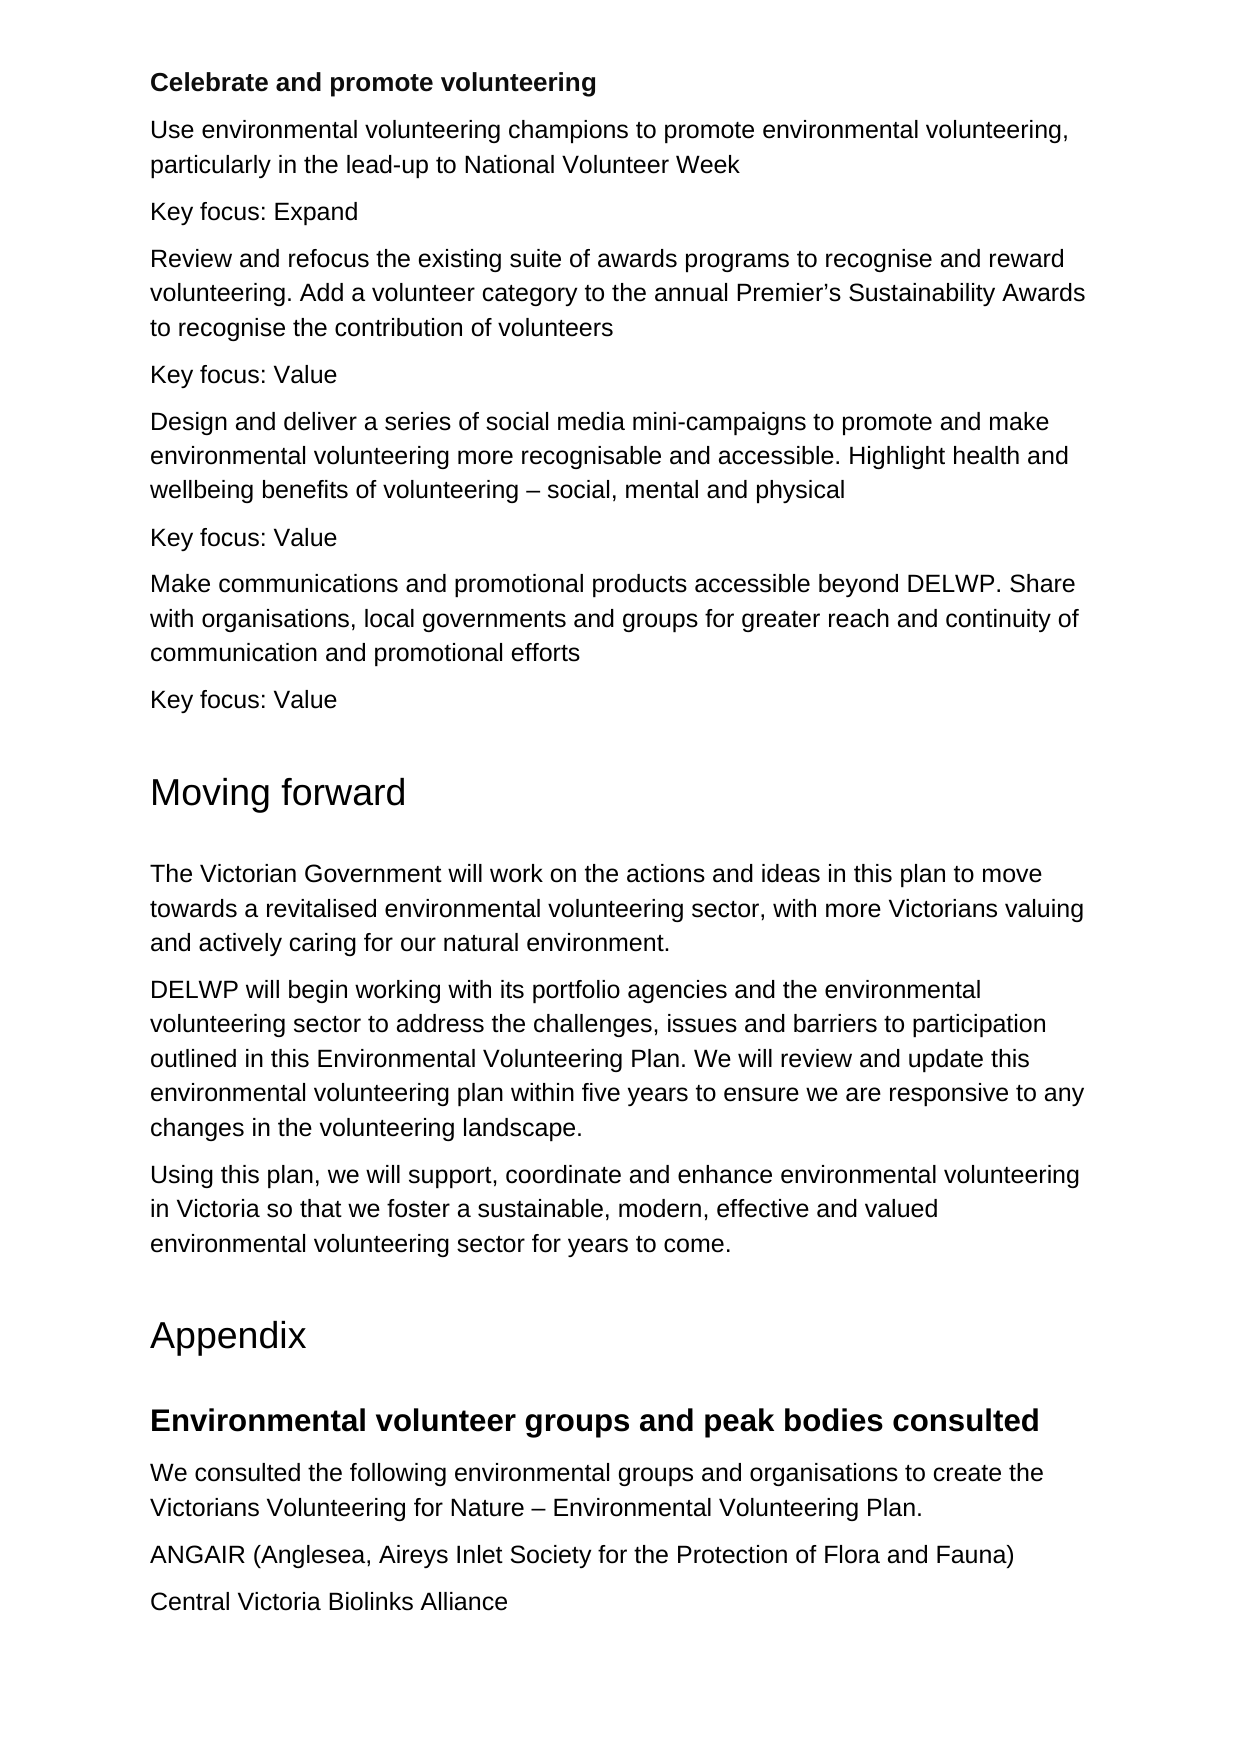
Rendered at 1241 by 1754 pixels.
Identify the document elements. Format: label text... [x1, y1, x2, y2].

text Key focus: Value [150, 359, 1090, 388]
subtitle Moving forward [150, 770, 1090, 813]
text Design and deliver a series of social media mini-campaigns to promote and make environmental volunteering more recognisable and accessible. Highlight health and wellbeing benefits of volunteering – social, mental and physical [150, 407, 1090, 504]
text Key focus: Value [150, 685, 1090, 714]
text We consulted the following environmental groups and organisations to create the Victorians Volunteering for Nature – Environmental Volunteering Plan. [150, 1458, 1090, 1521]
text Make communications and promotional products accessible beyond DELWP. Share with organisations, local governments and groups for greater reach and continuity of communication and promotional efforts [150, 569, 1090, 667]
subtitle Celebrate and promote volunteering [150, 67, 1090, 97]
text Use environmental volunteering champions to promote environmental volunteering, particularly in the lead-up to National Volunteer Week [150, 115, 1090, 178]
text Central Victoria Biolinks Alliance [150, 1587, 1090, 1615]
text The Victorian Government will work on the actions and ideas in this plan to move towards a revitalised environmental volunteering sector, with more Victorians valuing and actively caring for our natural environment. [150, 859, 1090, 957]
text Using this plan, we will support, coordinate and enhance environmental volunteering in Victoria so that we foster a sustainable, modern, effective and valued environmental volunteering sector for years to come. [150, 1160, 1090, 1258]
text Key focus: Expand [150, 197, 1090, 225]
text Review and refocus the existing suite of awards programs to recognise and reward volunteering. Add a volunteer category to the annual Premier’s Sustainability Awards to recognise the contribution of volunteers [150, 244, 1090, 341]
text ANGAIR (Anglesea, Aireys Inlet Society for the Protection of Flora and Fauna) [150, 1539, 1090, 1568]
text Key focus: Value [150, 522, 1090, 551]
text DELWP will begin working with its portfolio agencies and the environmental volunteering sector to address the challenges, issues and barriers to participation outlined in this Environmental Volunteering Plan. We will review and update this environmental volunteering plan within five years to ensure we are responsive to any changes in the volunteering landscape. [150, 975, 1090, 1142]
subtitle Appendix [150, 1313, 1090, 1356]
subtitle Environmental volunteer groups and peak bodies consulted [150, 1402, 1090, 1438]
